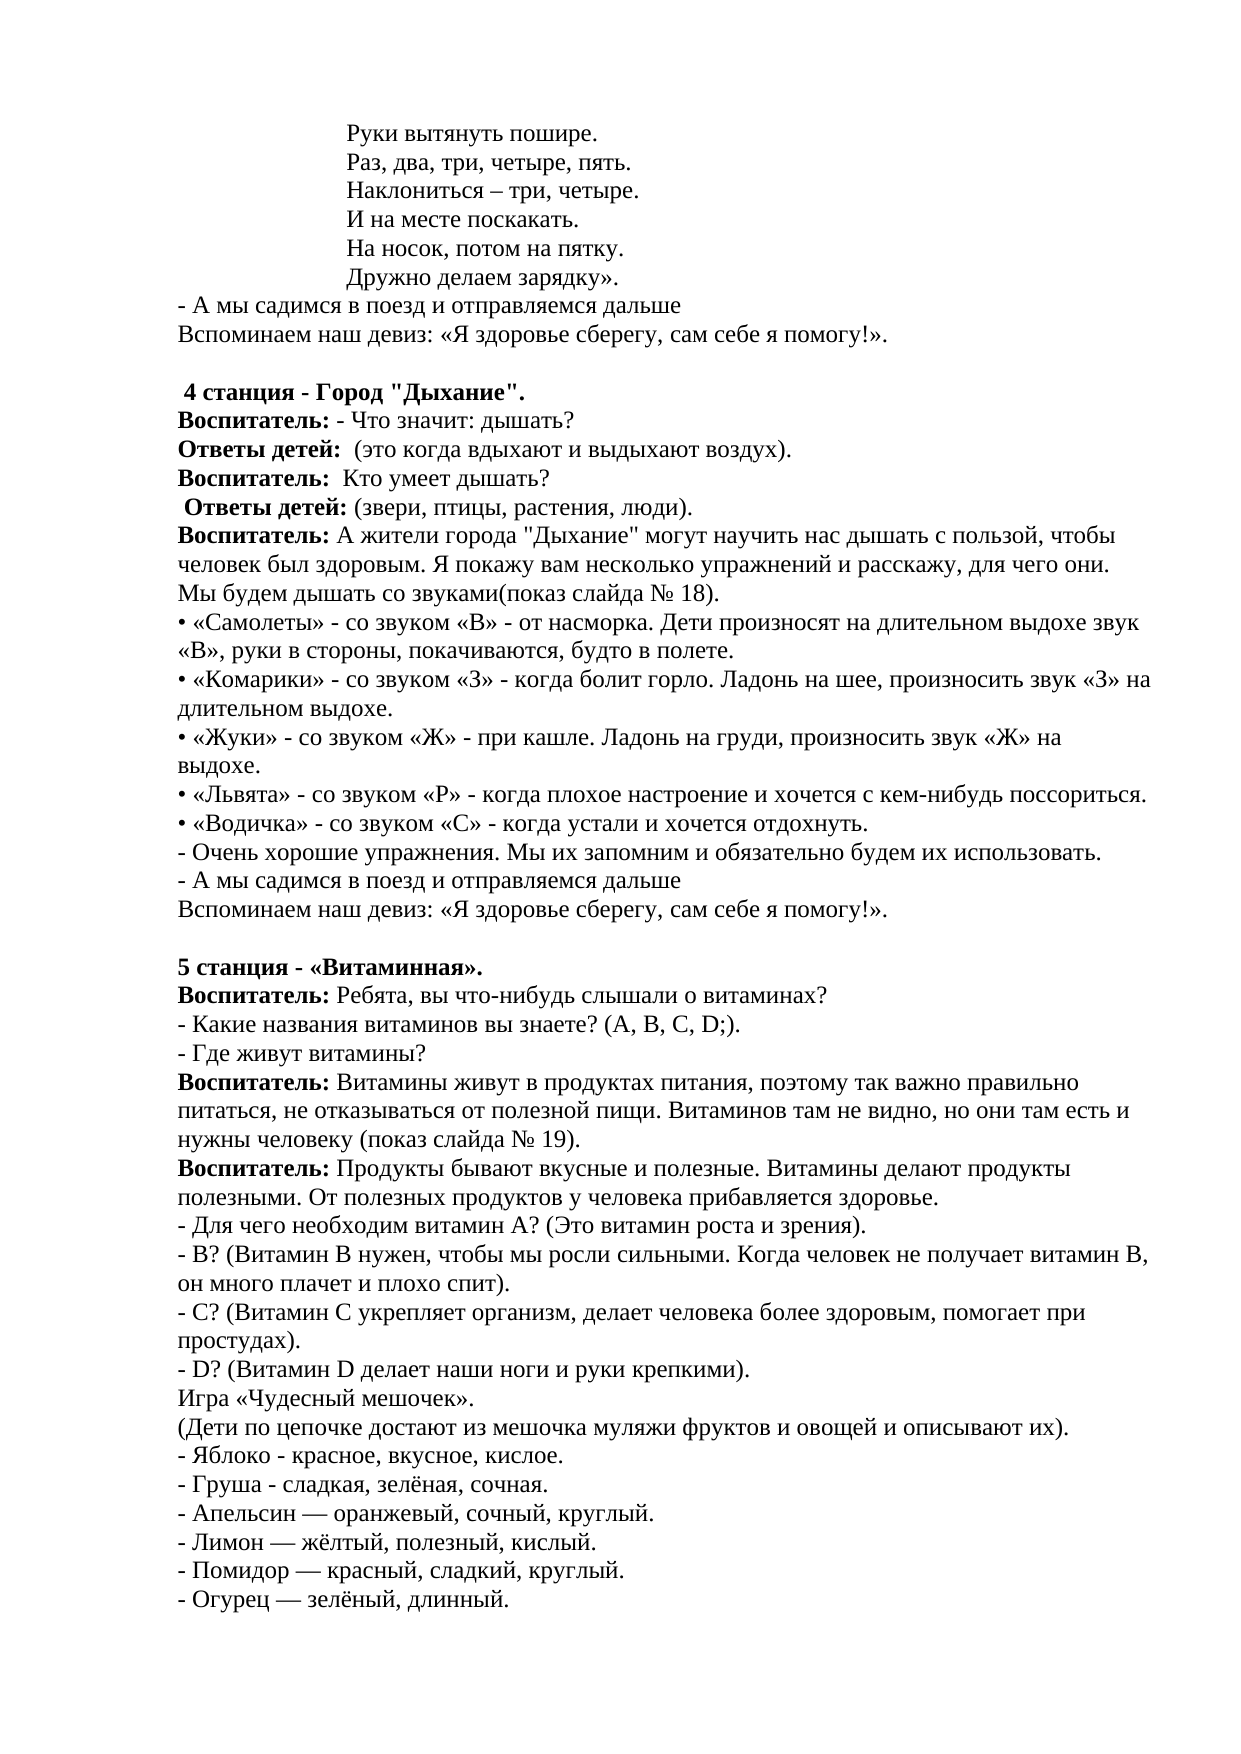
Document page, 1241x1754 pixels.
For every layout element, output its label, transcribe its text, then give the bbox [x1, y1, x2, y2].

text • «Львята» - со звуком «Р» - когда плохое настроение и хочется с кем-нибудь поссориться. [177, 779, 1152, 808]
text - Огурец — зелёный, длинный. [177, 1584, 1152, 1613]
text - D? (Витамин D делает наши ноги и руки крепкими). [177, 1354, 1152, 1383]
text - Яблоко - красное, вкусное, кислое. [177, 1441, 1152, 1469]
text • «Жуки» - со звуком «Ж» - при кашле. Ладонь на груди, произносить звук «Ж» на выдохе. [177, 722, 1152, 779]
text - Где живут витамины? [177, 1038, 1152, 1067]
text Вспоминаем наш девиз: «Я здоровье сберегу, сам себе я помогу!». [177, 894, 1152, 923]
text - С? (Витамин С укрепляет организм, делает человека более здоровым, помогает при простудах). [177, 1297, 1152, 1354]
text Воспитатель: А жители города "Дыхание" могут научить нас дышать с пользой, чтобы человек был здоровым. Я покажу вам несколько упражнений и расскажу, для чего они. Мы будем дышать со звуками(показ слайда № 18). [177, 521, 1152, 607]
text - Апельсин — оранжевый, сочный, круглый. [177, 1498, 1152, 1527]
text Дружно делаем зарядку». [177, 262, 1152, 291]
text Воспитатель: Продукты бывают вкусные и полезные. Витамины делают продукты полезными. От полезных продуктов у человека прибавляется здоровье. [177, 1153, 1152, 1211]
text Наклониться – три, четыре. [177, 176, 1152, 204]
text На носок, потом на пятку. [177, 233, 1152, 262]
text 4 станция - Город "Дыхание". [177, 377, 1152, 406]
text - А мы садимся в поезд и отправляемся дальше [177, 291, 1152, 319]
text Ответы детей: (звери, птицы, растения, люди). [177, 492, 1152, 521]
text • «Самолеты» - со звуком «В» - от насморка. Дети произносят на длительном выдохе звук «В», руки в стороны, покачиваются, будто в полете. [177, 607, 1152, 664]
text - А мы садимся в поезд и отправляемся дальше [177, 866, 1152, 894]
text Раз, два, три, четыре, пять. [177, 147, 1152, 176]
text Воспитатель: - Что значит: дышать? [177, 406, 1152, 434]
text Воспитатель: Витамины живут в продуктах питания, поэтому так важно правильно питаться, не отказываться от полезной пищи. Витаминов там не видно, но они там есть и нужны человеку (показ слайда № 19). [177, 1067, 1152, 1153]
text Воспитатель: Кто умеет дышать? [177, 463, 1152, 492]
text - Помидор — красный, сладкий, круглый. [177, 1556, 1152, 1584]
text - Груша - сладкая, зелёная, сочная. [177, 1469, 1152, 1498]
text • «Водичка» - со звуком «С» - когда устали и хочется отдохнуть. [177, 808, 1152, 837]
text Ответы детей: (это когда вдыхают и выдыхают воздух). [177, 434, 1152, 463]
text Вспоминаем наш девиз: «Я здоровье сберегу, сам себе я помогу!». [177, 319, 1152, 348]
text Игра «Чудесный мешочек». [177, 1383, 1152, 1412]
text - Очень хорошие упражнения. Мы их запомним и обязательно будем их использовать. [177, 837, 1152, 866]
text • «Комарики» - со звуком «З» - когда болит горло. Ладонь на шее, произносить звук «З» на длительном выдохе. [177, 664, 1152, 722]
text - Лимон — жёлтый, полезный, кислый. [177, 1527, 1152, 1556]
text - В? (Витамин В нужен, чтобы мы росли сильными. Когда человек не получает витамин В, он много плачет и плохо спит). [177, 1239, 1152, 1297]
text - Для чего необходим витамин А? (Это витамин роста и зрения). [177, 1211, 1152, 1239]
text 5 станция - «Витаминная». [177, 952, 1152, 981]
text - Какие названия витаминов вы знаете? (А, В, С, D;). [177, 1009, 1152, 1038]
text Руки вытянуть пошире. [177, 118, 1152, 147]
text И на месте поскакать. [177, 204, 1152, 233]
text Воспитатель: Ребята, вы что-нибудь слышали о витаминах? [177, 981, 1152, 1009]
text (Дети по цепочке достают из мешочка муляжи фруктов и овощей и описывают их). [177, 1412, 1152, 1441]
